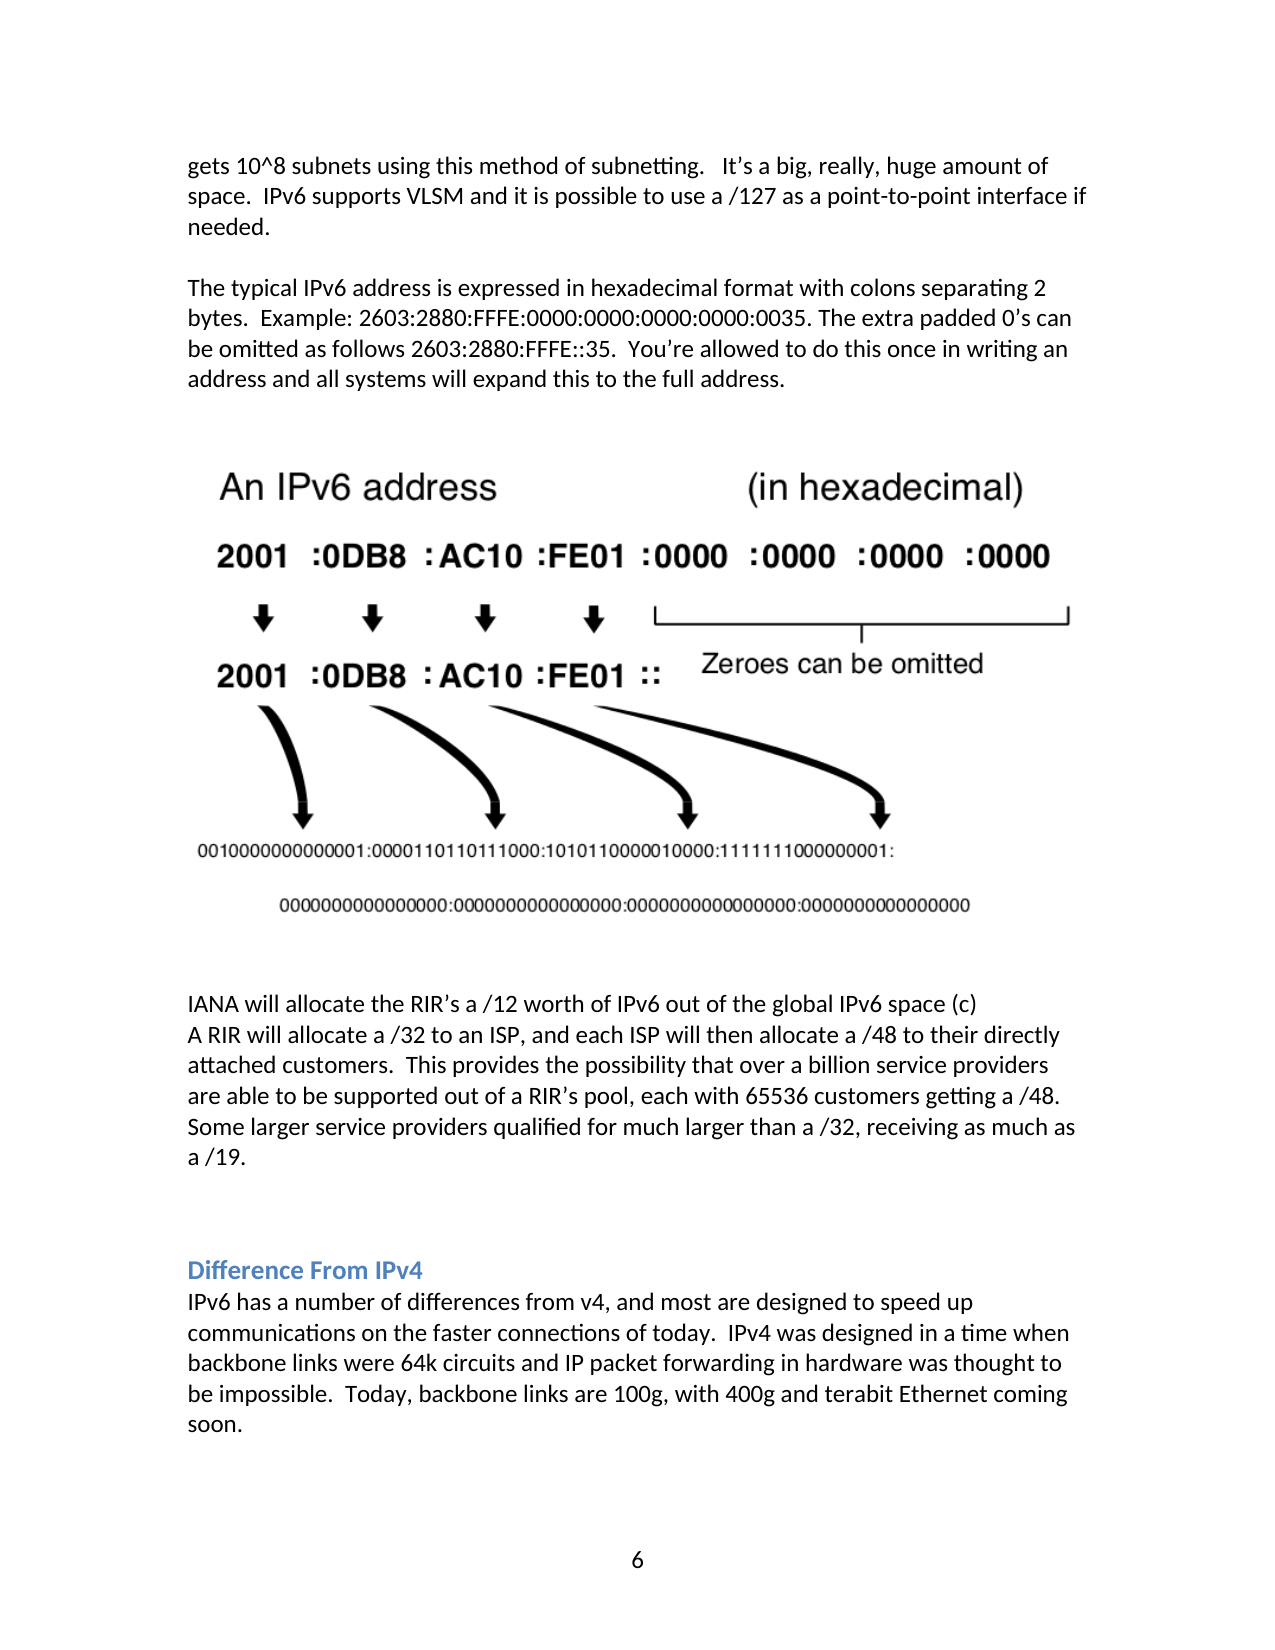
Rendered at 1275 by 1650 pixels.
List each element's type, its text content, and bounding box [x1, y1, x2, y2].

text The typical IPv6 address is expressed in hexadecimal format with colons separating 2 bytes. Example: 2603:2880:FFFE:0000:0000:0000:0000:0035. The extra padded 0’s can be omitted as follows 2603:2880:FFFE::35. You’re allowed to do this once in writing an address and all systems will expand this to the full address. [187, 272, 1087, 394]
text IPv6 has a number of differences from v4, and most are designed to speed up communications on the faster connections of today. IPv4 was designed in a time when backbone links were 64k circuits and IP packet forwarding in hardware was thought to be impossible. Today, backbone links are 100g, with 400g and terabit Ethernet coming soon. [187, 1287, 1087, 1439]
text IANA will allocate the RIR’s a /12 worth of IPv6 out of the global IPv6 space (c) [187, 988, 1087, 1019]
text A RIR will allocate a /32 to an ISP, and each ISP will then allocate a /48 to their directly attached customers. This provides the possibility that over a billion service providers are able to be supported out of a RIR’s pool, each with 65536 customers getting a /48. Some larger service providers qualified for much larger than a /32, receiving as much as a /19. [187, 1019, 1087, 1172]
subtitle Difference From IPv4 [187, 1253, 1087, 1287]
picture [187, 424, 1088, 958]
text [187, 150, 1087, 242]
